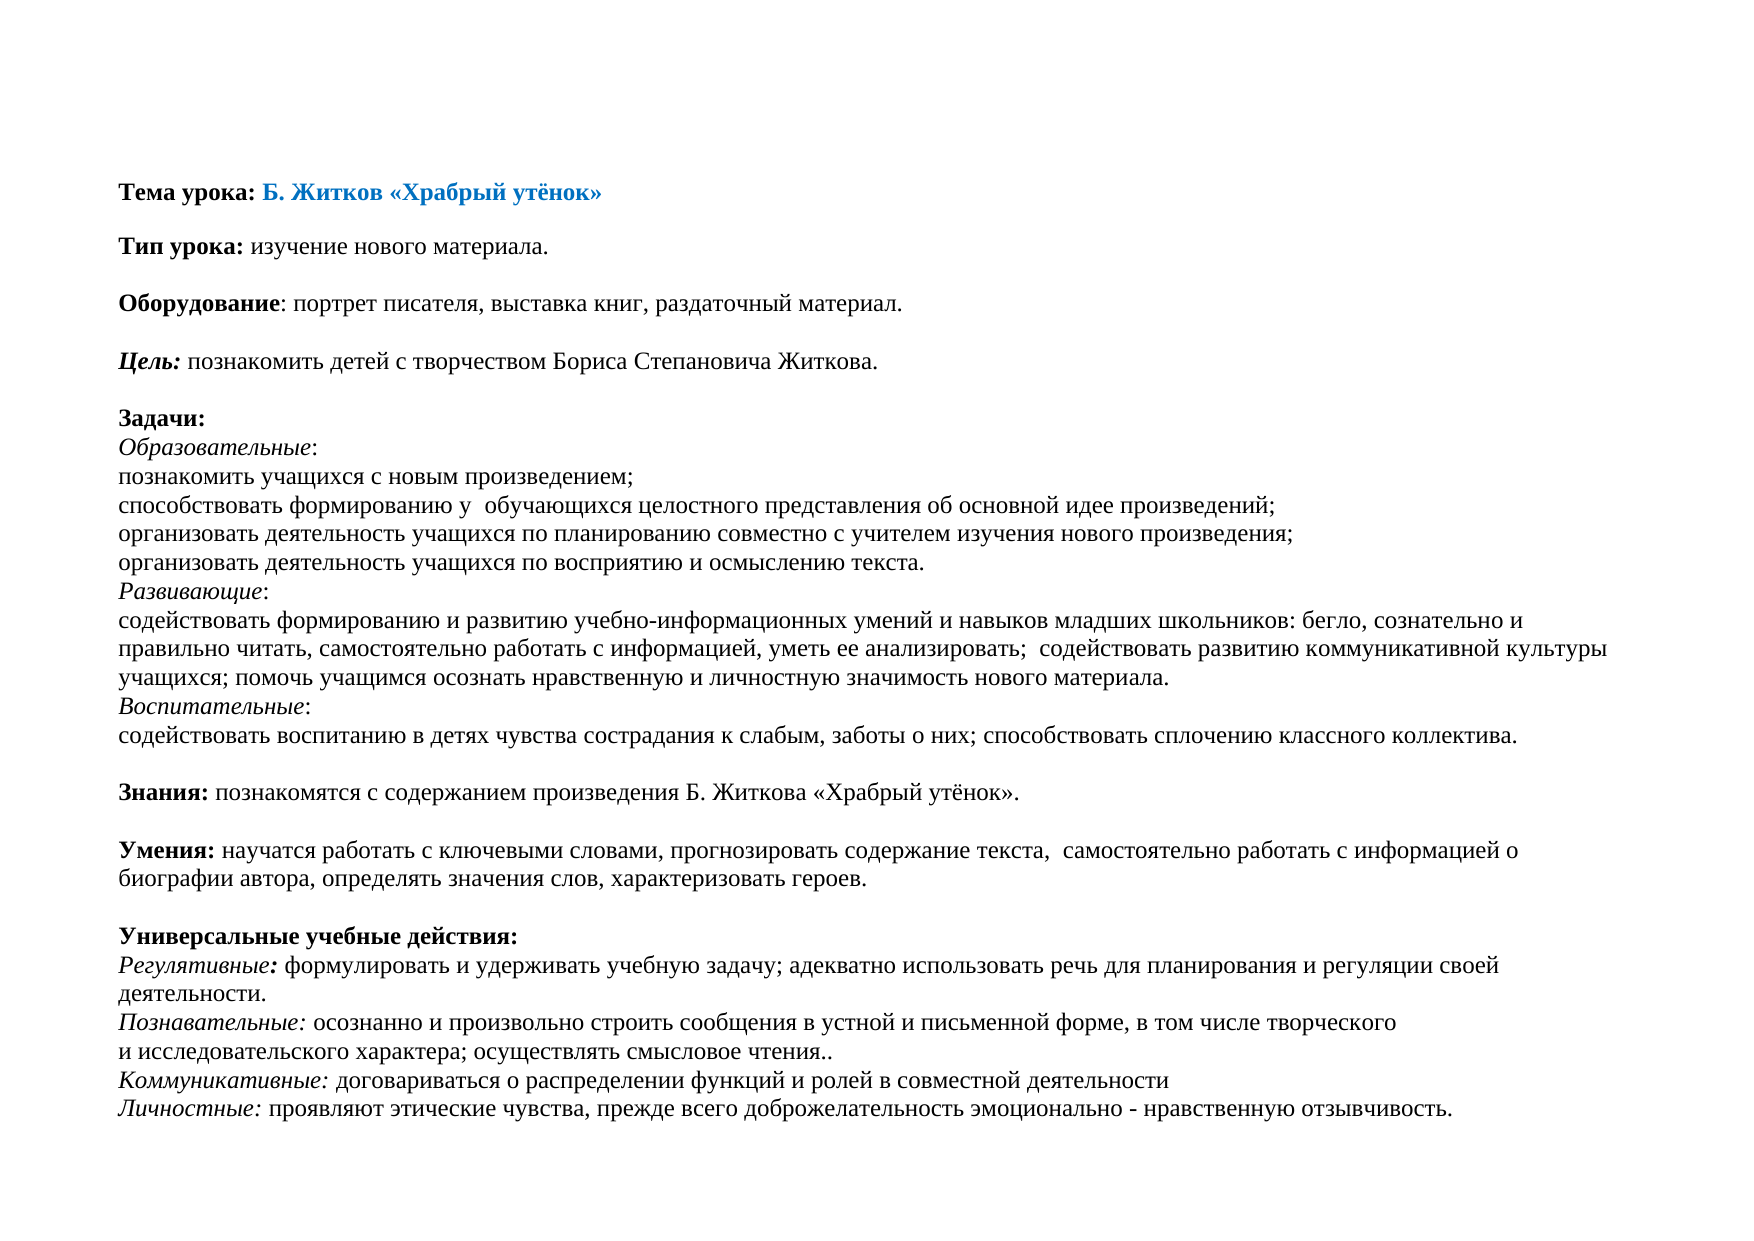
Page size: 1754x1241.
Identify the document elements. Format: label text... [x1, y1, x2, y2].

text Личностные: проявляют этические чувства, прежде всего доброжелательность эмоционально - нравственную отзывчивость. [118, 1093, 1636, 1122]
text содействовать воспитанию в детях чувства сострадания к слабым, заботы о них; способствовать сплочению классного коллектива. [118, 720, 1636, 748]
text Тема урока: Б. Житков «Храбрый утёнок» [118, 177, 1636, 206]
text способствовать формированию у обучающихся целостного представления об основной идее произведений; [118, 490, 1636, 518]
text Регулятивные: формулировать и удерживать учебную задачу; адекватно использовать речь для планирования и регуляции своей деятельности. [118, 950, 1636, 1007]
text Универсальные учебные действия: [118, 892, 1636, 950]
text Образовательные: [118, 432, 1636, 461]
text и исследовательского характера; осуществлять смысловое чтения.. [118, 1036, 1636, 1065]
text организовать деятельность учащихся по планированию совместно с учителем изучения нового произведения; [118, 518, 1636, 547]
text познакомить учащихся с новым произведением; [118, 461, 1636, 490]
text Знания: познакомятся с содержанием произведения Б. Житкова «Храбрый утёнок». [118, 777, 1636, 806]
text содействовать формированию и развитию учебно-информационных умений и навыков младших школьников: бегло, сознательно и правильно читать, самостоятельно работать с информацией, уметь ее анализировать; содействовать развитию коммуникативной культуры учащихся; помочь учащимся осознать нравственную и личностную значимость нового материала. [118, 605, 1636, 691]
text Оборудование: портрет писателя, выставка книг, раздаточный материал. [118, 288, 1636, 317]
text Воспитательные: [118, 691, 1636, 720]
text Умения: научатся работать с ключевыми словами, прогнозировать содержание текста, самостоятельно работать с информацией о биографии автора, определять значения слов, характеризовать героев. [118, 835, 1636, 892]
text Коммуникативные: договариваться о распределении функций и ролей в совместной деятельности [118, 1065, 1636, 1093]
text Познавательные: осознанно и произвольно строить сообщения в устной и письменной форме, в том числе творческого [118, 1007, 1636, 1036]
text Цель: познакомить детей с творчеством Бориса Степановича Житкова. [118, 346, 1636, 375]
text Задачи: [118, 403, 1636, 432]
text организовать деятельность учащихся по восприятию и осмыслению текста. [118, 547, 1636, 576]
text Тип урока: изучение нового материала. [118, 231, 1636, 260]
text Развивающие: [118, 576, 1636, 605]
